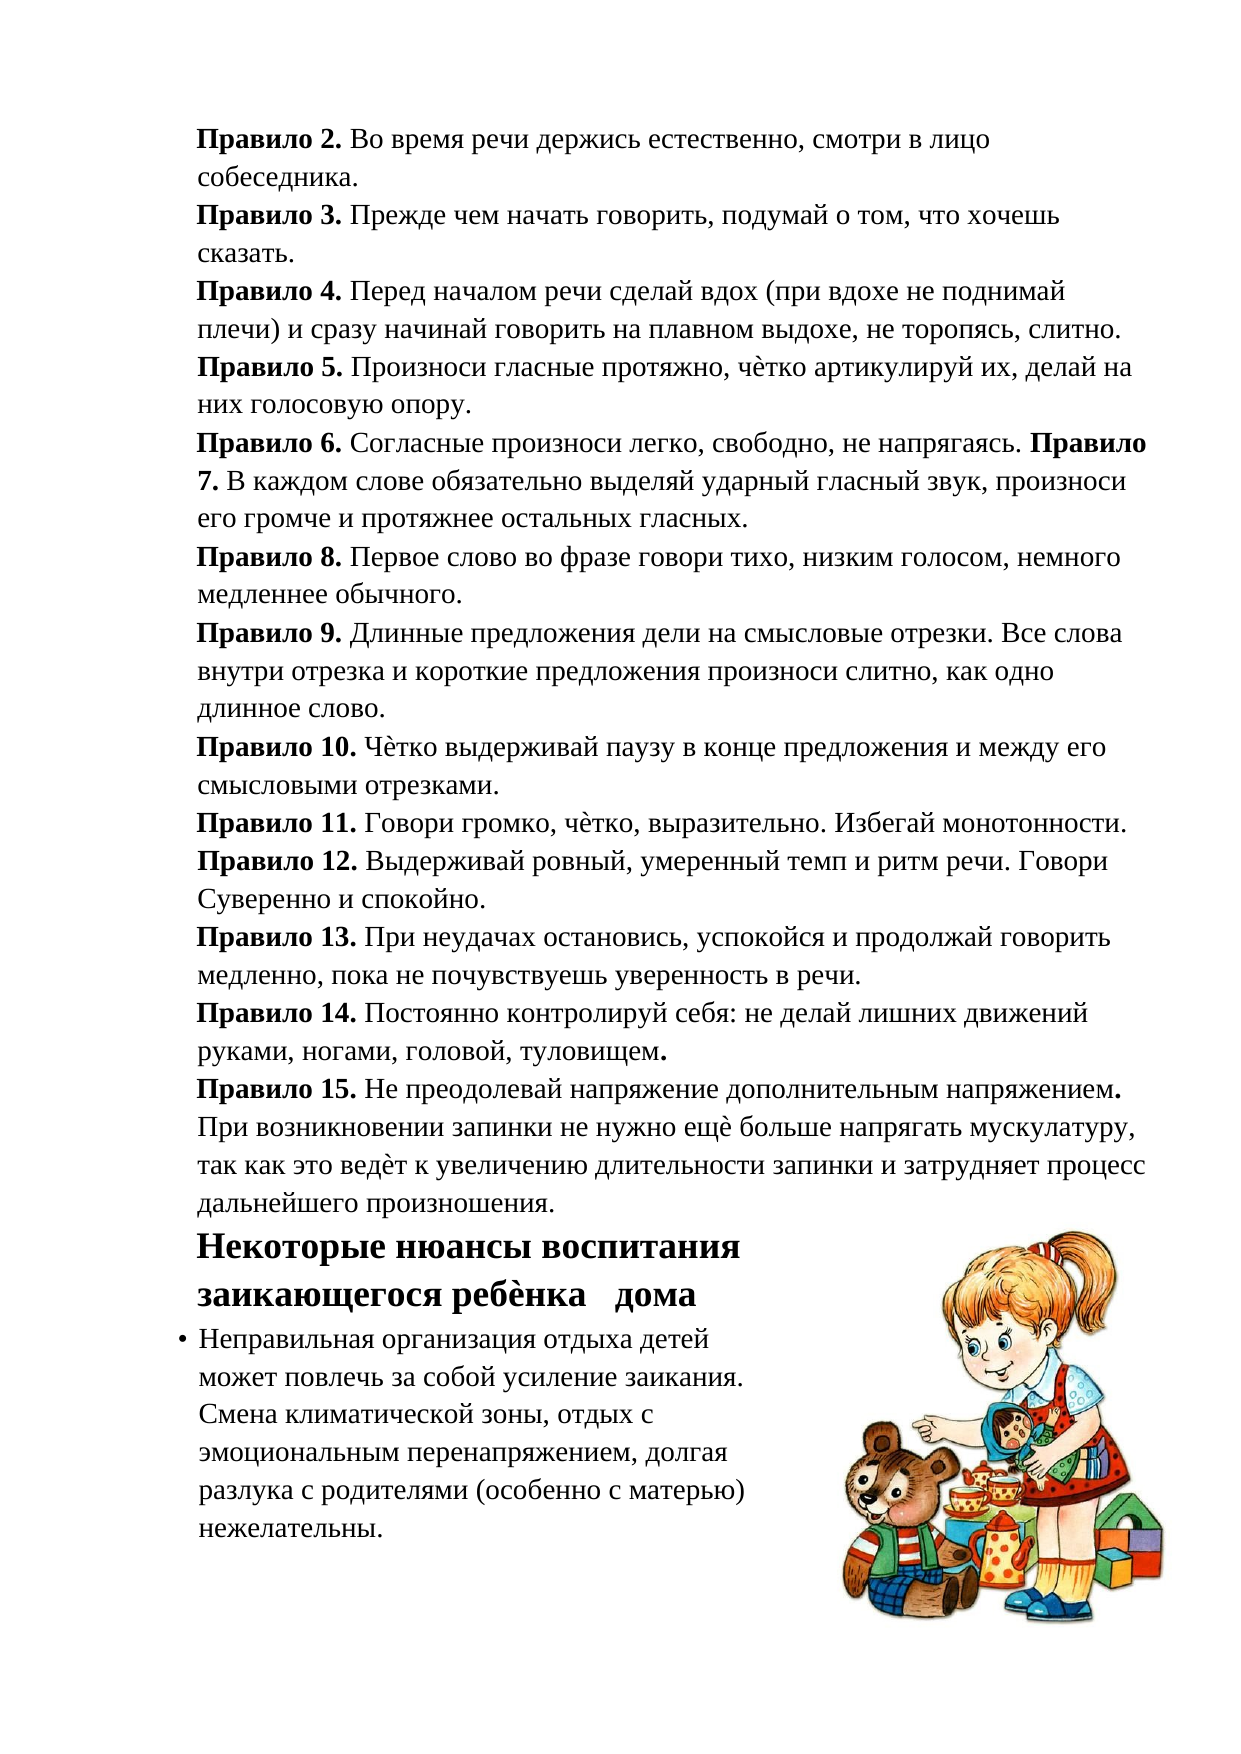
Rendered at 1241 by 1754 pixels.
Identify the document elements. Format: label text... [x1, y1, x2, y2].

text Правило 3. Прежде чем начать говорить, подумай о том, что хочешь сказать. [196, 197, 1152, 268]
picture [789, 1198, 1184, 1645]
text Правило 6. Согласные произноси легко, свободно, не напрягаясь. Правило 7. В каждом слове обязательно выделяй ударный гласный звук, произноси его громче и протяжнее остальных гласных. [196, 425, 1152, 534]
text Правило 9. Длинные предложения дели на смысловые отрезки. Все слова внутри отрезка и короткие предложения произноси слитно, как одно длинное слово. [196, 615, 1152, 724]
text Правило 10. Чѐтко выдерживай паузу в конце предложения и между его смысловыми отрезками. [196, 729, 1152, 800]
text Правило 13. При неудачах остановись, успокойся и продолжай говорить медленно, пока не почувствуешь уверенность в речи. [196, 919, 1152, 990]
text Правило 14. Постоянно контролируй себя: не делай лишних движений руками, ногами, головой, туловищем. [196, 995, 1152, 1067]
text Правило 2. Во время речи держись естественно, смотри в лицо собеседника. [196, 121, 1152, 192]
text Правило 11. Говори громко, чѐтко, выразительно. Избегай монотонности. Правило 12. Выдерживай ровный, умеренный темп и ритм речи. Говори Суверенно и спокойно. [196, 805, 1152, 914]
text Правило 15. Не преодолевай напряжение дополнительным напряжением. При возникновении запинки не нужно ещѐ больше напрягать мускулатуру, так как это ведѐт к увеличению длительности запинки и затрудняет процесс дальнейшего произношения. [196, 1071, 1152, 1218]
text Правило 8. Первое слово во фразе говори тихо, низким голосом, немного медленнее обычного. [196, 539, 1152, 610]
list Неправильная организация отдыха детей может повлечь за собой усиление заикания. Смена климатической зоны, отдых с эмоциональным перенапряжением, долгая разлука с родителями (особенно с матерью) нежелательны. [177, 1321, 789, 1543]
text Правило 4. Перед началом речи сделай вдох (при вдохе не поднимай плечи) и сразу начинай говорить на плавном выдохе, не торопясь, слитно. Правило 5. Произноси гласные протяжно, чѐтко артикулируй их, делай на них голосовую опору. [196, 273, 1152, 420]
text Некоторые нюансы воспитания заикающегося ребѐнка дома [196, 1223, 789, 1315]
